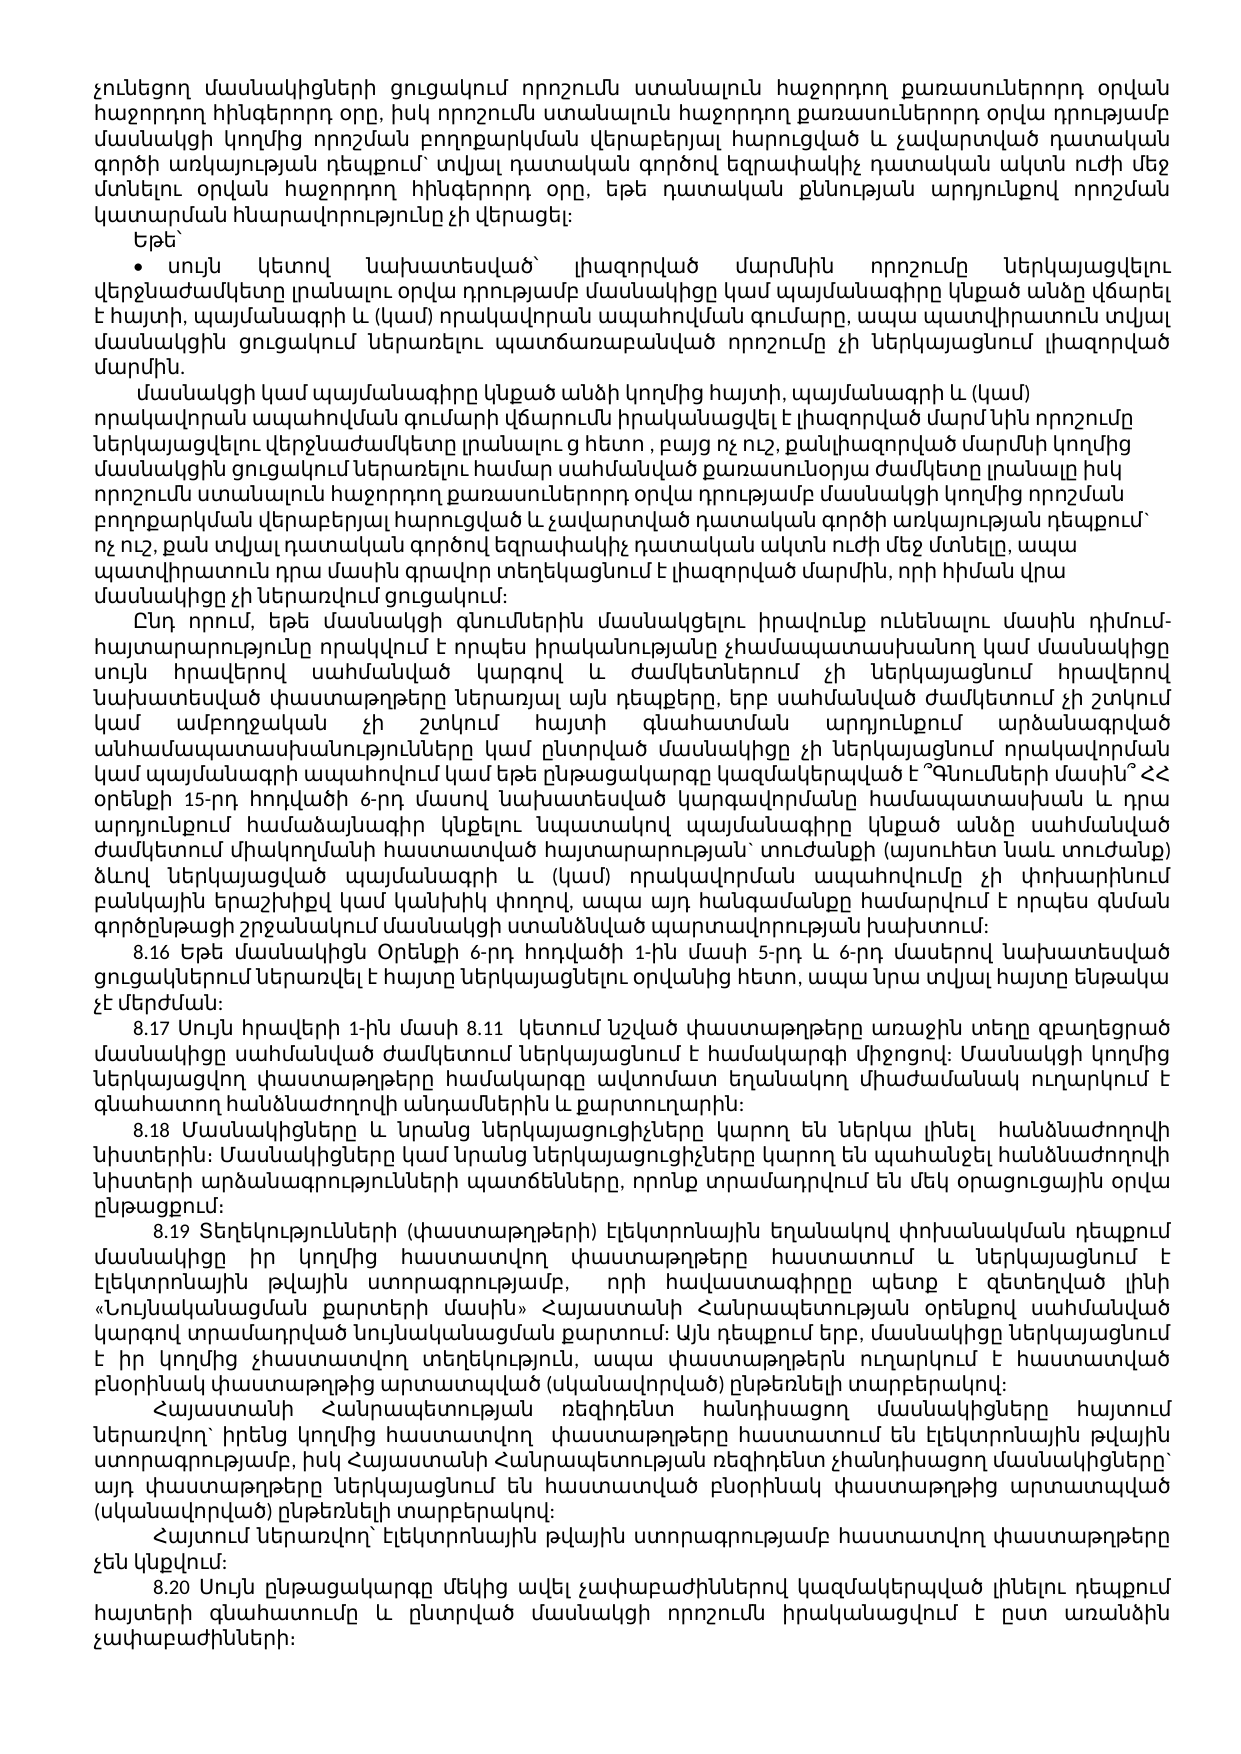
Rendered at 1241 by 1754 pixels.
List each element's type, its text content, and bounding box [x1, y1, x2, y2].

text Հայտում ներառվող՝ էլեկտրոնային թվային ստորագրությամբ հաստատվող փաստաթղթերը չեն կնքվում: [94, 1524, 1171, 1574]
text Եթե՝ [94, 227, 1171, 253]
text 8.19 Տեղեկությունների (փաստաթղթերի) էլեկտրոնային եղանակով փոխանակման դեպքում մասնակիցը իր կողմից հաստատվող փաստաթղթերը հաստատում և ներկայացնում է էլեկտրոնային թվային ստորագրությամբ, որի հավաստագիրըը պետք է զետեղված լինի «Նույնականացման քարտերի մասին» Հայաստանի Հանրապետության օրենքով սահմանված կարգով տրամադրված նույնականացման քարտում: Այն դեպքում երբ, մասնակիցը ներկայացնում է իր կողմից չհաստատվող տեղեկություն, ապա փաստաթղթերն ուղարկում է հաստատված բնօրինակ փաստաթղթից արտատպված (սկանավորված) ընթեռնելի տարբերակով: [94, 1219, 1171, 1397]
text 8.20 Սույն ընթացակարգը մեկից ավել չափաբաժիններով կազմակերպված լինելու դեպքում հայտերի գնահատումը և ընտրված մասնակցի որոշումն իրականացվում է ըստ առանձին չափաբաժինների։ [94, 1574, 1171, 1651]
text 8.17 Սույն հրավերի 1-ին մասի 8.11 կետում նշված փաստաթղթերը առաջին տեղը զբաղեցրած մասնակիցը սահմանված ժամկետում ներկայացնում է համակարգի միջոցով: Մասնակցի կողմից ներկայացվող փաստաթղթերը համակարգը ավտոմատ եղանակող միաժամանակ ուղարկում է գնահատող հանձնաժողովի անդամներին և քարտուղարին: [94, 1015, 1171, 1117]
text 8.16 Եթե մասնակիցն Օրենքի 6-րդ հոդվածի 1-ին մասի 5-րդ և 6-րդ մասերով նախատեսված ցուցակներում ներառվել է հայտը ներկայացնելու օրվանից հետո, ապա նրա տվյալ հայտը ենթակա չէ մերժման: [94, 939, 1171, 1015]
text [94, 75, 1171, 227]
text • սույն կետով նախատեսված՝ լիազորված մարմնին որոշումը ներկայացվելու վերջնաժամկետը լրանալու օրվա դրությամբ մասնակիցը կամ պայմանագիրը կնքած անձը վճարել է հայտի, պայմանագրի և (կամ) որակավորան ապահովման գումարը, ապա պատվիրատուն տվյալ մասնակցին ցուցակում ներառելու պատճառաբանված որոշումը չի ներկայացնում լիազորված մարմին. [94, 253, 1171, 380]
text Հայաստանի Հանրապետության ռեզիդենտ հանդիսացող մասնակիցները հայտում ներառվող` իրենց կողմից հաստատվող փաստաթղթերը հաստատում են էլեկտրոնային թվային ստորագրությամբ, իսկ Հայաստանի Հանրապետության ռեզիդենտ չհանդիսացող մասնակիցները` այդ փաստաթղթերը ներկայացնում են հաստատված բնօրինակ փաստաթղթից արտատպված (սկանավորված) ընթեռնելի տարբերակով: [94, 1397, 1171, 1524]
text մասնակցի կամ պայմանագիրը կնքած անձի կողմից հայտի, պայմանագրի և (կամ) որակավորան ապահովման գումարի վճարումն իրականացվել է լիազորված մարմ նին որոշումը ներկայացվելու վերջնաժամկետը լրանալու ց հետո , բայց ոչ ուշ, քանլիազորված մարմնի կողմից մասնակցին ցուցակում ներառելու համար սահմանված քառասունօրյա ժամկետը լրանալը իսկ որոշումն ստանալուն հաջորդող քառասուներորդ օրվա դրությամբ մասնակցի կողմից որոշման բողոքարկման վերաբերյալ հարուցված և չավարտված դատական գործի առկայության դեպքում` ոչ ուշ, քան տվյալ դատական գործով եզրափակիչ դատական ակտն ուժի մեջ մտնելը, ապա պատվիրատուն դրա մասին գրավոր տեղեկացնում է լիազորված մարմին, որի հիման վրա մասնակիցը չի ներառվում ցուցակում: [94, 380, 1171, 609]
text Ընդ որում, եթե մասնակցի գնումներին մասնակցելու իրավունք ունենալու մասին դիմում-հայտարարությունը որակվում է որպես իրականությանը չհամապատասխանող կամ մասնակիցը սույն հրավերով սահմանված կարգով և ժամկետներում չի ներկայացնում հրավերով նախատեսված փաստաթղթերը ներառյալ այն դեպքերը, երբ սահմանված ժամկետում չի շտկում կամ ամբողջական չի շտկում հայտի գնահատման արդյունքում արձանագրված անհամապատասխանությունները կամ ընտրված մասնակիցը չի ներկայացնում որակավորման կամ պայմանագրի ապահովում կամ եթե ընթացակարգը կազմակերպված է ՞Գնումների մասին՞ ՀՀ օրենքի 15-րդ հոդվածի 6-րդ մասով նախատեսված կարգավորմանը համապատասխան և դրա արդյունքում համաձայնագիր կնքելու նպատակով պայմանագիրը կնքած անձը սահմանված ժամկետում միակողմանի հաստատված հայտարարության` տուժանքի (այսուհետ նաև տուժանք) ձևով ներկայացված պայմանագրի և (կամ) որակավորման ապահովումը չի փոխարինում բանկային երաշխիքվ կամ կանխիկ փողով, ապա այդ հանգամանքը համարվում է որպես գնման գործընթացի շրջանակում մասնակցի ստանձնված պարտավորության խախտում: [94, 609, 1171, 939]
text 8.18 Մասնակիցները և նրանց ներկայացուցիչները կարող են ներկա լինել հանձնաժողովի նիստերին։ Մասնակիցները կամ նրանց ներկայացուցիչները կարող են պահանջել հանձնաժողովի նիստերի արձանագրությունների պատճենները, որոնք տրամադրվում են մեկ օրացուցային օրվա ընթացքում։ [94, 1117, 1171, 1219]
